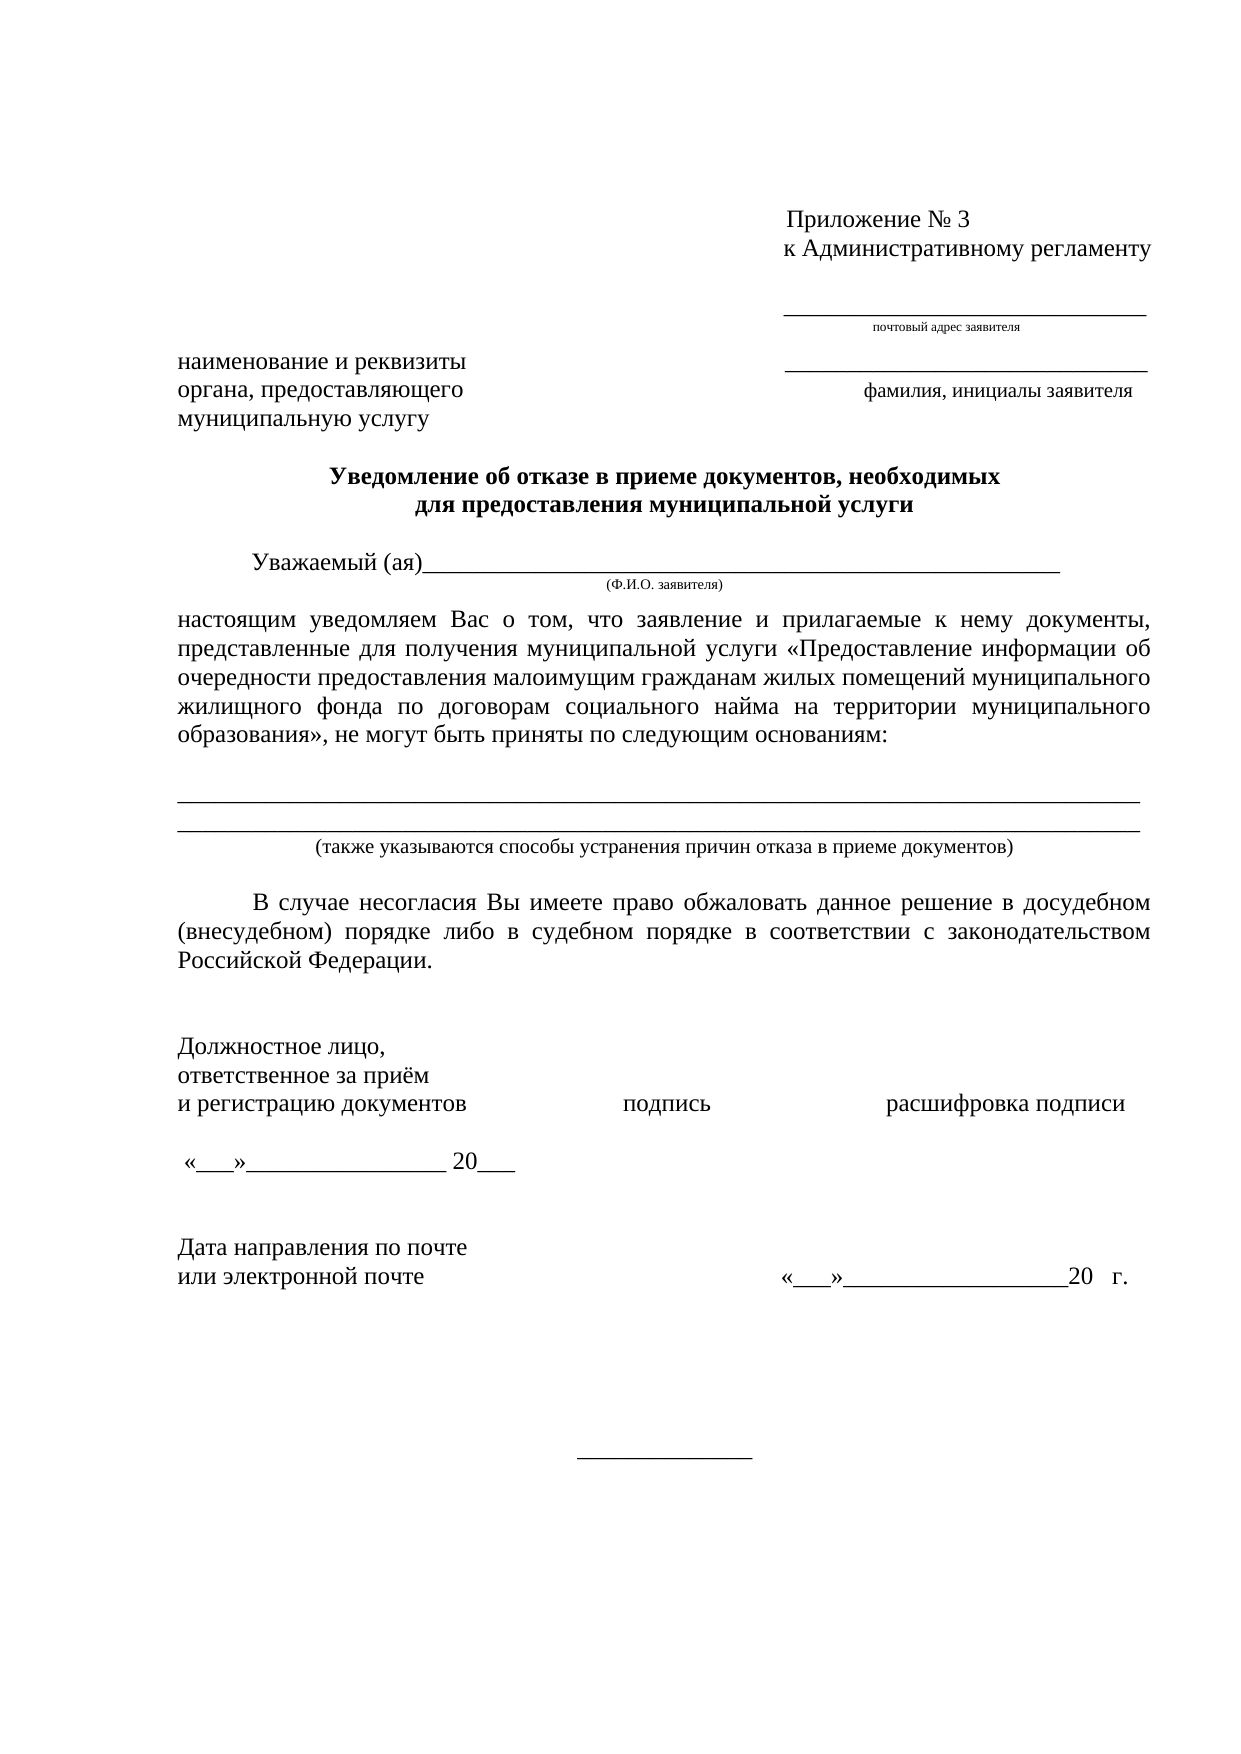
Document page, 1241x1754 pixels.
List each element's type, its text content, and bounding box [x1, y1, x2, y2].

text Приложение № 3 [398, 204, 1152, 233]
text ответственное за приём [177, 1060, 1152, 1088]
text _____________________________________________________________________________ [177, 806, 1152, 834]
text _____________________________ [721, 291, 1152, 319]
text наименование и реквизиты _____________________________ [177, 346, 1152, 374]
text для предоставления муниципальной услуги [177, 489, 1152, 518]
text почтовый адрес заявителя [177, 319, 1152, 346]
text (Ф.И.О. заявителя) [177, 576, 1152, 604]
text «___»________________ 20___ [177, 1146, 1152, 1175]
text и регистрацию документов подпись расшифровка подписи [177, 1088, 1152, 1117]
text к Административному регламенту [177, 233, 1152, 262]
text В случае несогласия Вы имеете право обжаловать данное решение в досудебном (внесудебном) порядке либо в судебном порядке в соответствии с законодательством Российской Федерации. [177, 887, 1152, 973]
text Должностное лицо, [177, 1031, 1152, 1060]
text органа, предоставляющего фамилия, инициалы заявителя [177, 374, 1152, 403]
text _____________________________________________________________________________ [177, 777, 1152, 806]
text Дата направления по почте [177, 1232, 1152, 1261]
text или электронной почте «___»__________________20 г. [177, 1261, 1152, 1290]
text (также указываются способы устранения причин отказа в приеме документов) [177, 834, 1152, 858]
text ______________ [177, 1433, 1152, 1462]
text Уведомление об отказе в приеме документов, необходимых [177, 461, 1152, 489]
text настоящим уведомляем Вас о том, что заявление и прилагаемые к нему документы, представленные для получения муниципальной услуги «Предоставление информации об очередности предоставления малоимущим гражданам жилых помещений муниципального жилищного фонда по договорам социального найма на территории муниципального образования», не могут быть приняты по следующим основаниям: [177, 604, 1152, 748]
text муниципальную услугу [177, 403, 1152, 432]
text Уважаемый (ая)___________________________________________________ [177, 547, 1152, 576]
